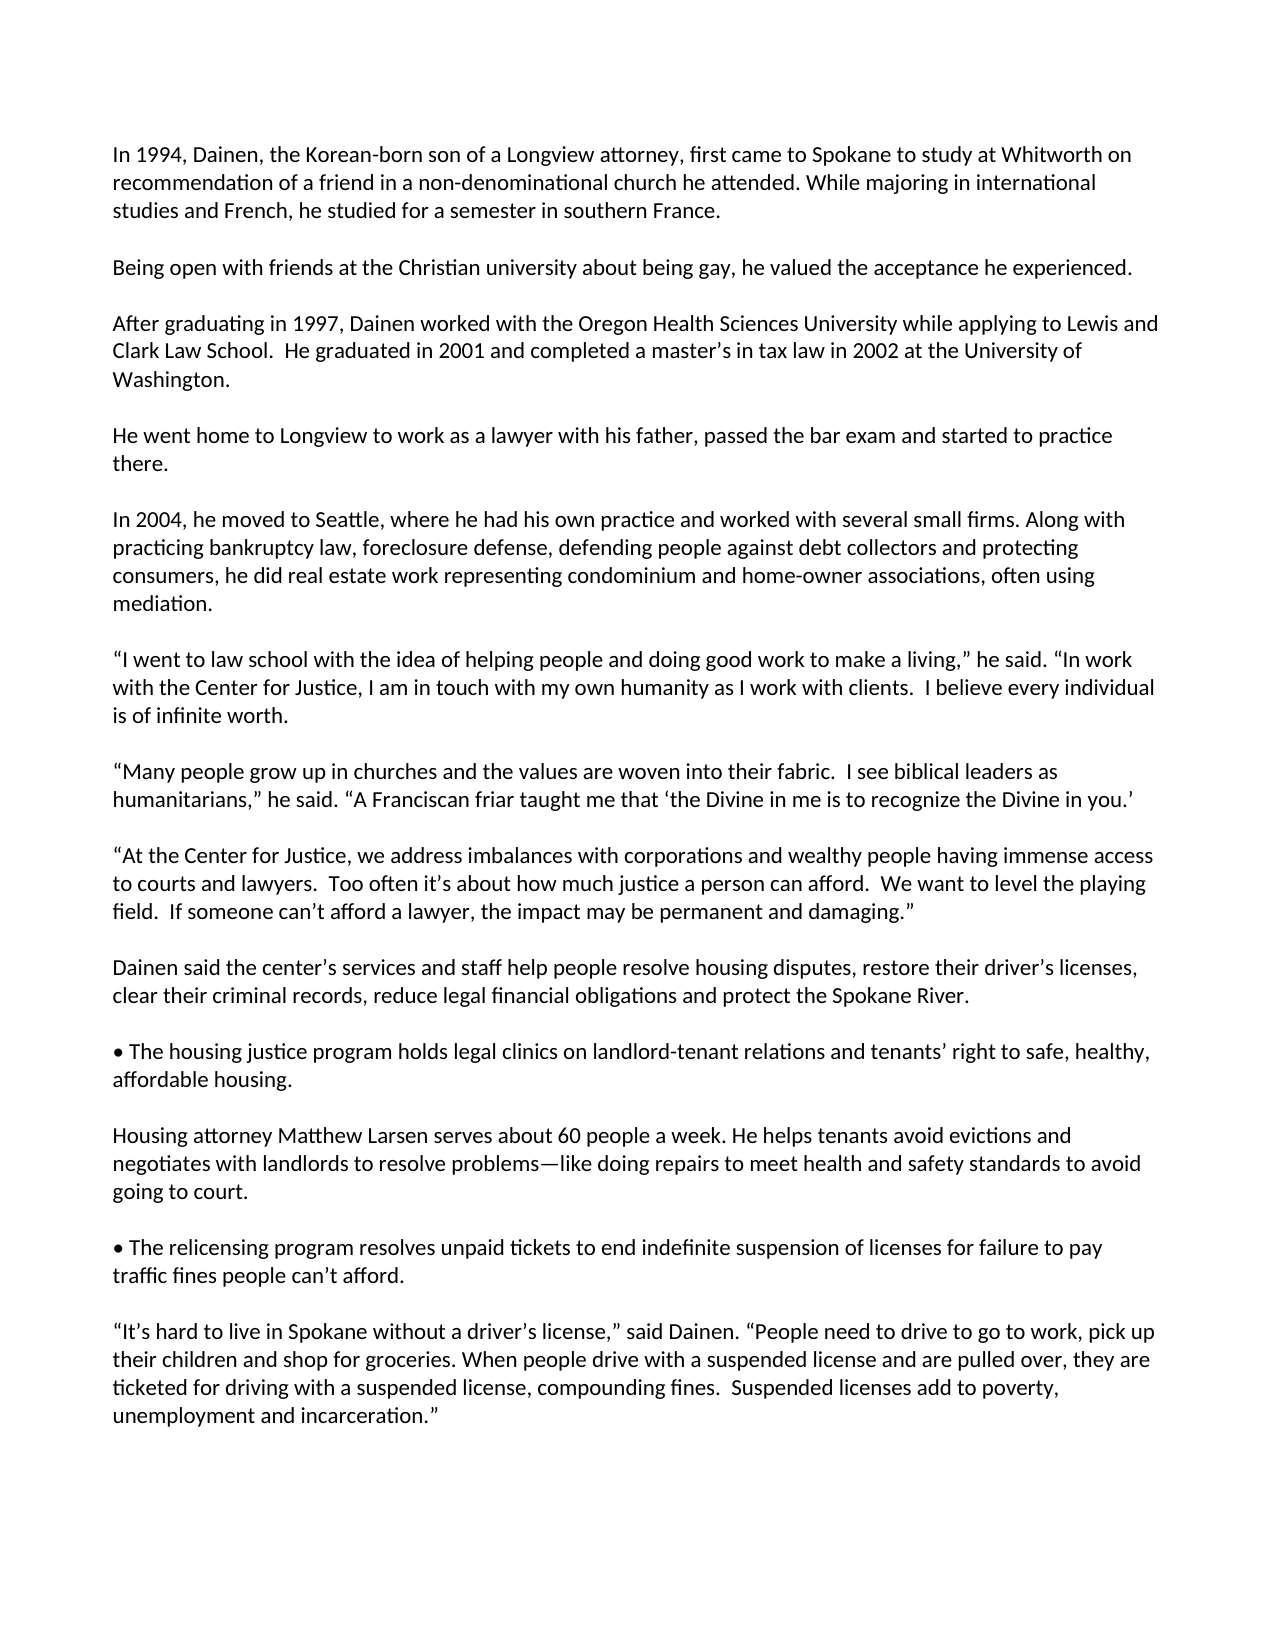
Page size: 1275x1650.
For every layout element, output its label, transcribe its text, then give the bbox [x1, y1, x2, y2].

text “At the Center for Justice, we address imbalances with corporations and wealthy people having immense access to courts and lawyers. Too often it’s about how much justice a person can afford. We want to level the playing field. If someone can’t afford a lawyer, the impact may be permanent and damaging.” [112, 841, 1162, 925]
text “It’s hard to live in Spokane without a driver’s license,” said Dainen. “People need to drive to go to work, pick up their children and shop for groceries. When people drive with a suspended license and are pulled over, they are ticketed for driving with a suspended license, compounding fines. Suspended licenses add to poverty, unemployment and incarceration.” [112, 1317, 1162, 1429]
text • The housing justice program holds legal clinics on landlord-tenant relations and tenants’ right to safe, healthy, affordable housing. [112, 1037, 1162, 1093]
text Housing attorney Matthew Larsen serves about 60 people a week. He helps tenants avoid evictions and negotiates with landlords to resolve problems—like doing repairs to meet health and safety standards to avoid going to court. [112, 1121, 1162, 1205]
text In 1994, Dainen, the Korean-born son of a Longview attorney, first came to Spokane to study at Whitworth on recommendation of a friend in a non-denominational church he attended. While majoring in international studies and French, he studied for a semester in southern France. [112, 141, 1162, 224]
text • The relicensing program resolves unpaid tickets to end indefinite suspension of licenses for failure to pay traffic fines people can’t afford. [112, 1233, 1162, 1289]
text He went home to Longview to work as a lawyer with his father, passed the bar exam and started to practice there. [112, 421, 1162, 477]
text “Many people grow up in churches and the values are woven into their fabric. I see biblical leaders as humanitarians,” he said. “A Franciscan friar taught me that ‘the Divine in me is to recognize the Divine in you.’ [112, 757, 1162, 813]
text Dainen said the center’s services and staff help people resolve housing disputes, restore their driver’s licenses, clear their criminal records, reduce legal financial obligations and protect the Spokane River. [112, 953, 1162, 1009]
text After graduating in 1997, Dainen worked with the Oregon Health Sciences University while applying to Lewis and Clark Law School. He graduated in 2001 and completed a master’s in tax law in 2002 at the University of Washington. [112, 309, 1162, 393]
text “I went to law school with the idea of helping people and doing good work to make a living,” he said. “In work with the Center for Justice, I am in touch with my own humanity as I work with clients. I believe every individual is of infinite worth. [112, 645, 1162, 729]
text In 2004, he moved to Seattle, where he had his own practice and worked with several small firms. Along with practicing bankruptcy law, foreclosure defense, defending people against debt collectors and protecting consumers, he did real estate work representing condominium and home-owner associations, often using mediation. [112, 505, 1162, 617]
text Being open with friends at the Christian university about being gay, he valued the acceptance he experienced. [112, 253, 1162, 281]
